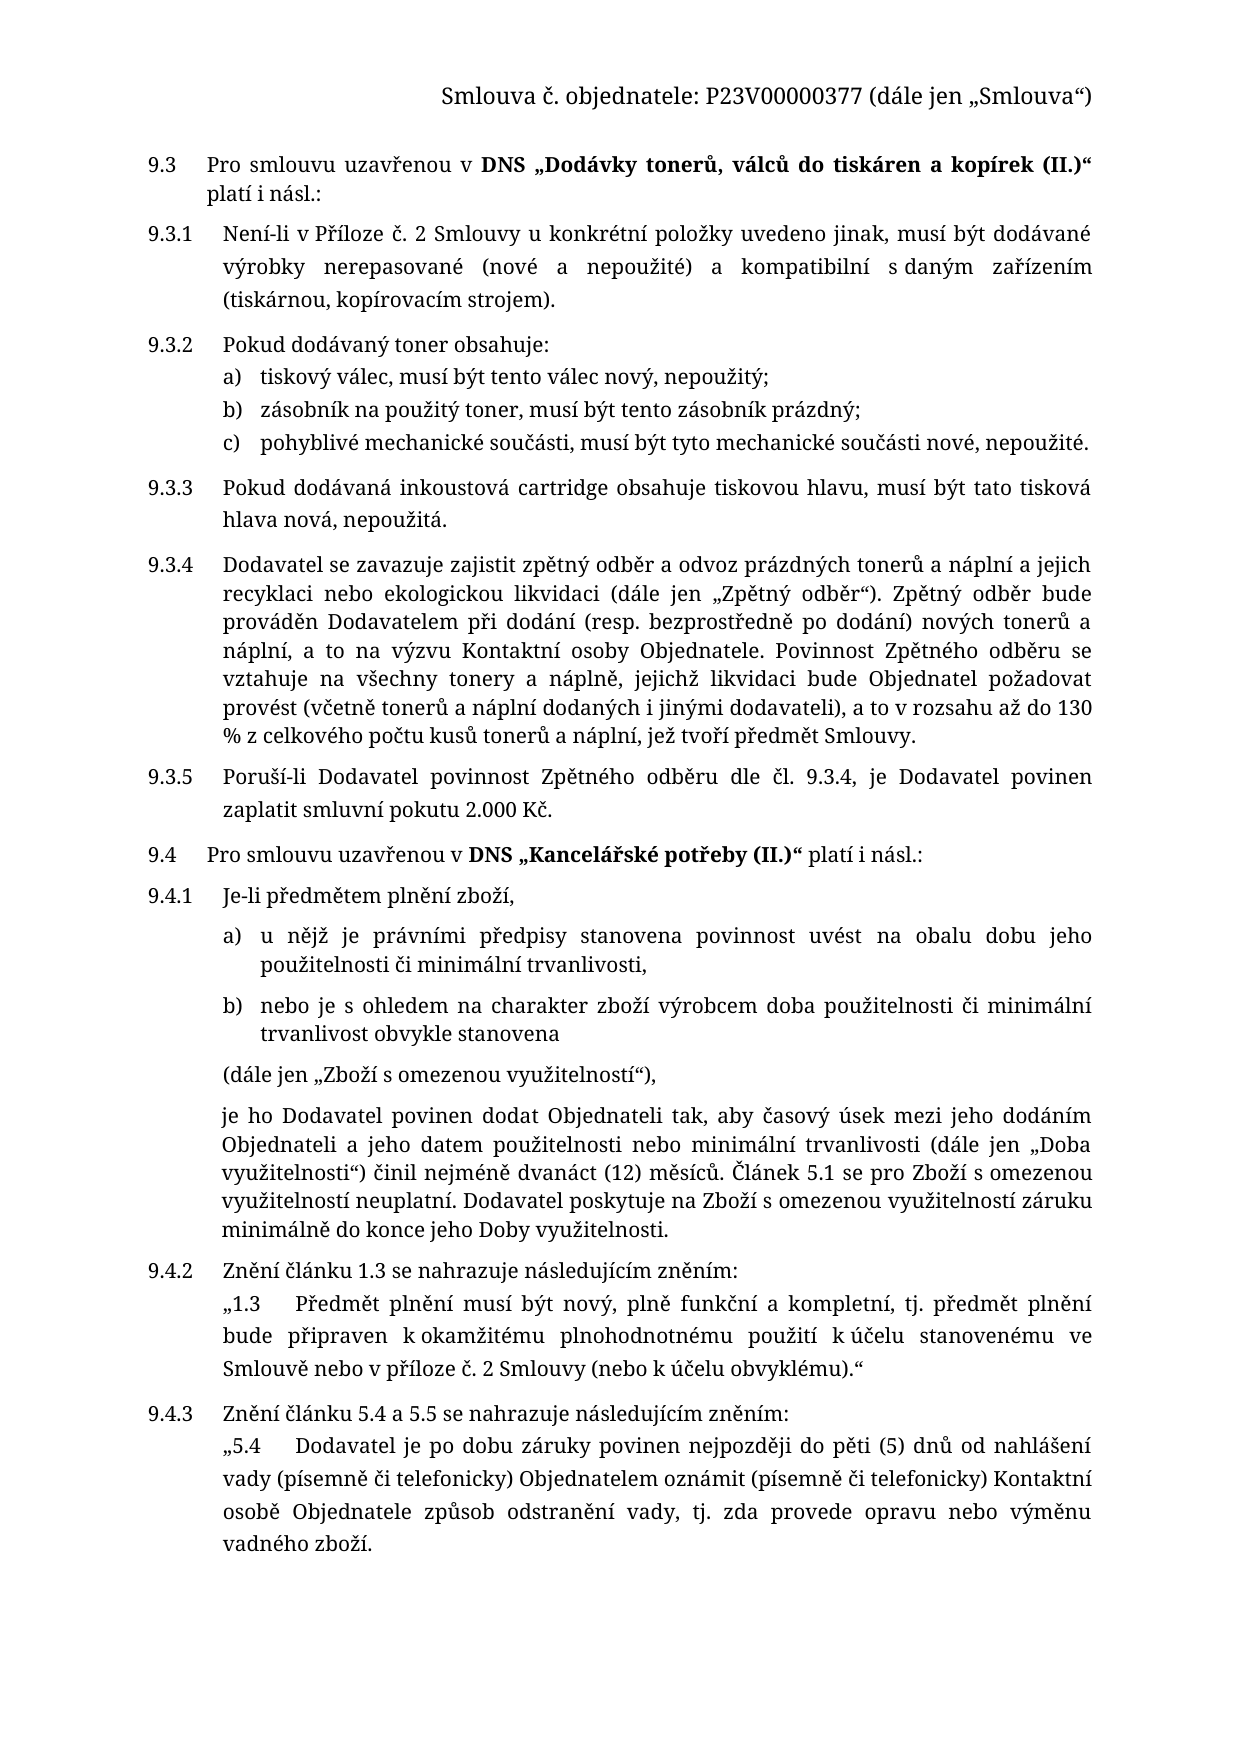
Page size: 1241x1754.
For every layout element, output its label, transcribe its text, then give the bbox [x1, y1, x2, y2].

text (dále jen „Zboží s omezenou využitelností“), [223, 1060, 1093, 1089]
list Je-li předmětem plnění zboží, [148, 881, 1093, 909]
list Pro smlouvu uzavřenou v DNS „Kancelářské potřeby (II.)“ platí i násl.: [148, 840, 1093, 868]
list Dodavatel se zavazuje zajistit zpětný odběr a odvoz prázdných tonerů a náplní a jejich recyklaci nebo ekologickou likvidaci (dále jen „Zpětný odběr“). Zpětný odběr bude prováděn Dodavatelem při dodání (resp. bezprostředně po dodání) nových tonerů a náplní, a to na výzvu Kontaktní osoby Objednatele. Povinnost Zpětného odběru se vztahuje na všechny tonery a náplně, jejichž likvidaci bude Objednatel požadovat provést (včetně tonerů a náplní dodaných i jinými dodavateli), a to v rozsahu až do 130 % z celkového počtu kusů tonerů a náplní, jež tvoří předmět Smlouvy. [148, 551, 1093, 749]
list „1.3 Předmět plnění musí být nový, plně funkční a kompletní, tj. předmět plnění bude připraven k okamžitému plnohodnotnému použití k účelu stanovenému ve Smlouvě nebo v příloze č. 2 Smlouvy (nebo k účelu obvyklému).“ [223, 1289, 1093, 1382]
list nebo je s ohledem na charakter zboží výrobcem doba použitelnosti či minimální trvanlivost obvykle stanovena [223, 991, 1093, 1048]
list Pokud dodávaný toner obsahuje: [148, 330, 1093, 358]
list pohyblivé mechanické součásti, musí být tyto mechanické součásti nové, nepoužité. [223, 428, 1093, 456]
list „5.4 Dodavatel je po dobu záruky povinen nejpozději do pěti (5) dnů od nahlášení vady (písemně či telefonicky) Objednatelem oznámit (písemně či telefonicky) Kontaktní osobě Objednatele způsob odstranění vady, tj. zda provede opravu nebo výměnu vadného zboží. [223, 1432, 1093, 1558]
list Není-li v Příloze č. 2 Smlouvy u konkrétní položky uvedeno jinak, musí být dodávané výrobky nerepasované (nové a nepoužité) a kompatibilní s daným zařízením (tiskárnou, kopírovacím strojem). [148, 219, 1093, 313]
list tiskový válec, musí být tento válec nový, nepoužitý; [223, 362, 1093, 391]
list Poruší-li Dodavatel povinnost Zpětného odběru dle čl. 9.3.4, je Dodavatel povinen zaplatit smluvní pokutu 2.000 Kč. [148, 762, 1093, 823]
list Pokud dodávaná inkoustová cartridge obsahuje tiskovou hlavu, musí být tato tisková hlava nová, nepoužitá. [148, 473, 1093, 534]
text je ho Dodavatel povinen dodat Objednateli tak, aby časový úsek mezi jeho dodáním Objednateli a jeho datem použitelnosti nebo minimální trvanlivosti (dále jen „Doba využitelnosti“) činil nejméně dvanáct (12) měsíců. Článek 5.1 se pro Zboží s omezenou využitelností neuplatní. Dodavatel poskytuje na Zboží s omezenou využitelností záruku minimálně do konce jeho Doby využitelnosti. [221, 1101, 1093, 1243]
list u nějž je právními předpisy stanovena povinnost uvést na obalu dobu jeho použitelnosti či minimální trvanlivosti, [223, 922, 1093, 978]
list zásobník na použitý toner, musí být tento zásobník prázdný; [223, 395, 1093, 423]
list Znění článku 1.3 se nahrazuje následujícím zněním: [148, 1256, 1093, 1284]
list Znění článku 5.4 a 5.5 se nahrazuje následujícím zněním: [148, 1399, 1093, 1427]
list Pro smlouvu uzavřenou v DNS „Dodávky tonerů, válců do tiskáren a kopírek (II.)“ platí i násl.: [148, 150, 1093, 207]
